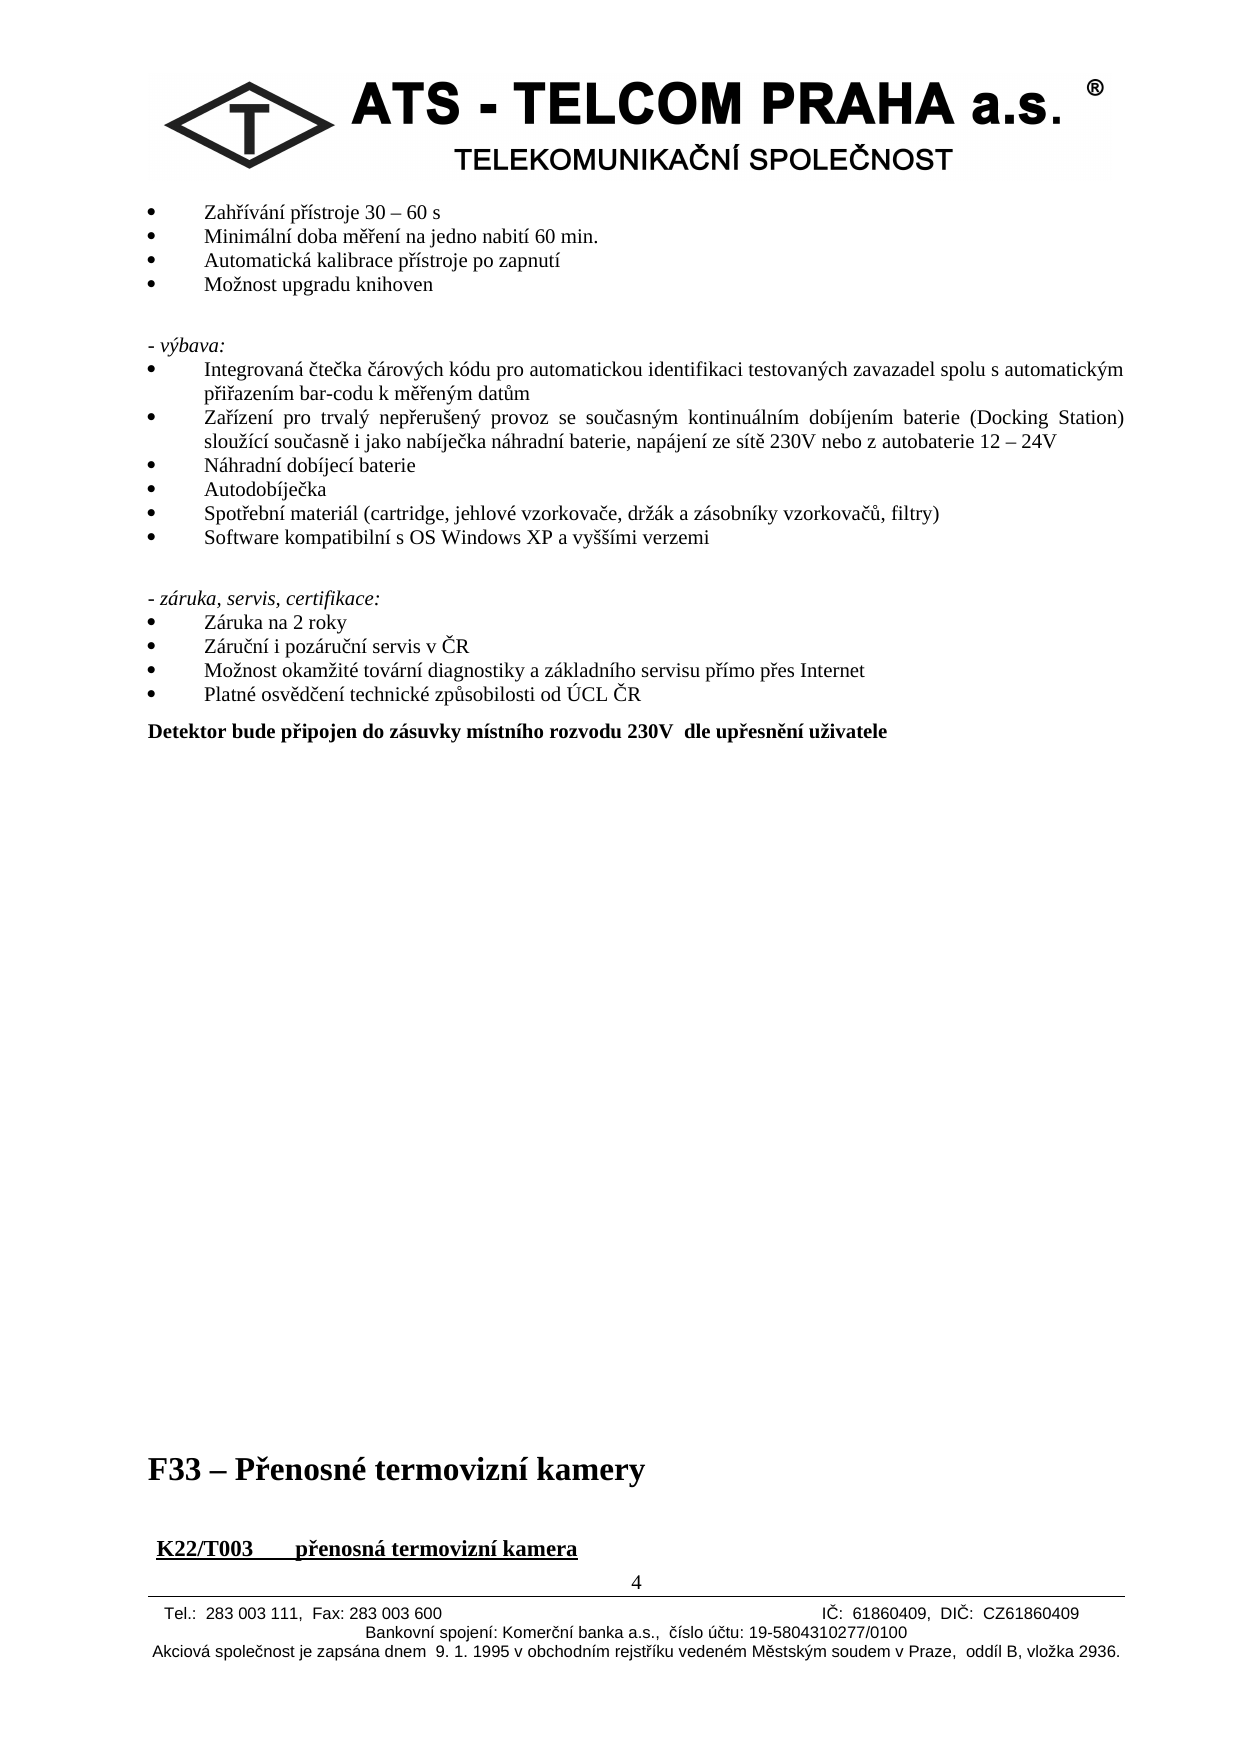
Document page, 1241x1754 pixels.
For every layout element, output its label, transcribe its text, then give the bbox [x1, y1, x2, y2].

list Integrovaná čtečka čárových kódu pro automatickou identifikaci testovaných zavazadel spolu s automatickým přiřazením bar-codu k měřeným datům [148, 357, 1125, 405]
list Možnost okamžité tovární diagnostiky a základního servisu přímo přes Internet [148, 658, 1125, 682]
list Zahřívání přístroje 30 – 60 s [148, 200, 1125, 224]
list Automatická kalibrace přístroje po zapnutí [148, 248, 1125, 272]
text F33 – Přenosné termovizní kamery [148, 1449, 1125, 1487]
text K22/T003 přenosná termovizní kamera [156, 1535, 1125, 1562]
text - výbava: [148, 333, 1125, 357]
text - záruka, servis, certifikace: [148, 586, 1125, 610]
list Možnost upgradu knihoven [148, 272, 1125, 296]
text Detektor bude připojen do zásuvky místního rozvodu 230V dle upřesnění uživatele [148, 719, 1125, 743]
picture [147, 73, 1112, 181]
list Platné osvědčení technické způsobilosti od ÚCL ČR [148, 682, 1125, 706]
list Minimální doba měření na jedno nabití 60 min. [148, 224, 1125, 248]
list Software kompatibilní s OS Windows XP a vyššími verzemi [148, 525, 1125, 549]
list Autodobíječka [148, 477, 1125, 501]
list Záruka na 2 roky [148, 610, 1125, 634]
list Náhradní dobíjecí baterie [148, 453, 1125, 477]
list Zařízení pro trvalý nepřerušený provoz se současným kontinuálním dobíjením baterie (Docking Station) sloužící současně i jako nabíječka náhradní baterie, napájení ze sítě 230V nebo z autobaterie 12 – 24V [148, 405, 1125, 453]
list Záruční i pozáruční servis v ČR [148, 634, 1125, 658]
list Spotřební materiál (cartridge, jehlové vzorkovače, držák a zásobníky vzorkovačů, filtry) [148, 501, 1125, 525]
